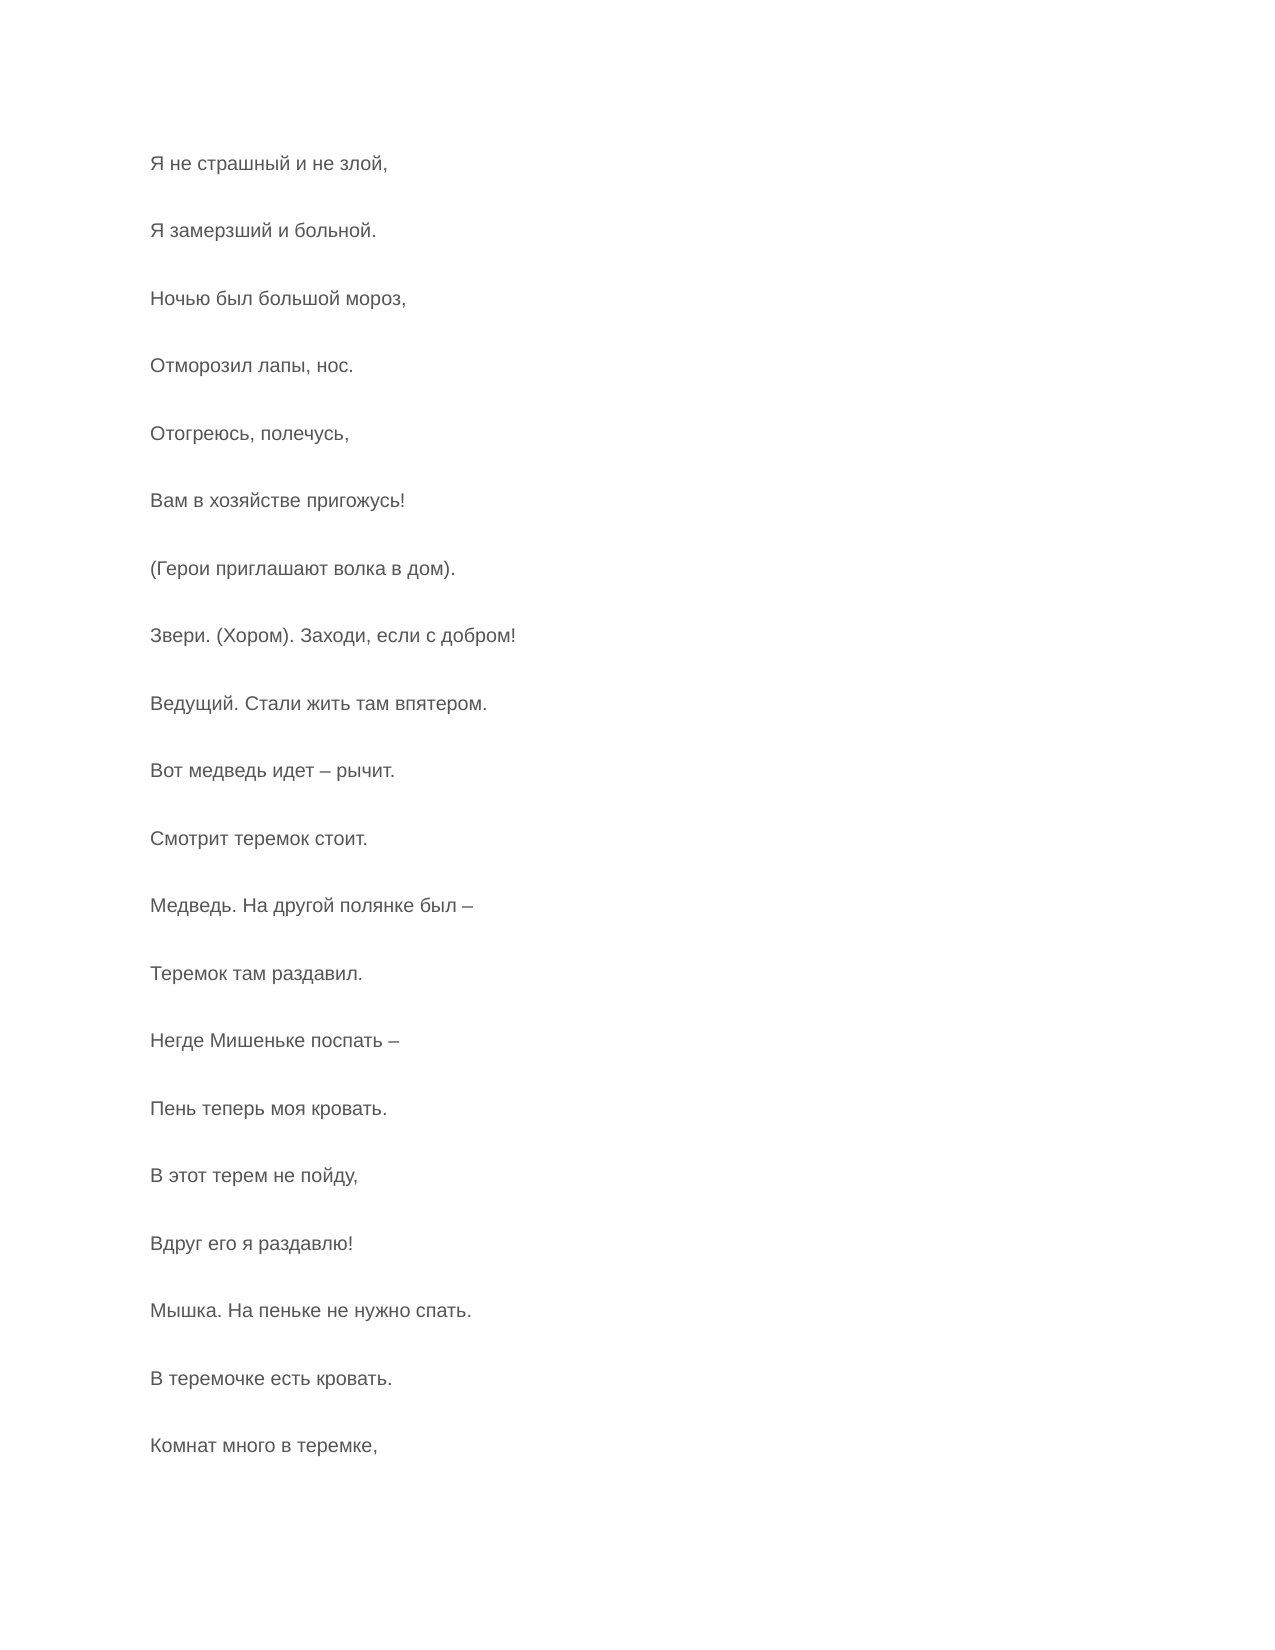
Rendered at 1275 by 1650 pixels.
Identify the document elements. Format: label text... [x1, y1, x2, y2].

text Отморозил лапы, нос. [150, 352, 1125, 377]
text Негде Мишеньке поспать – [150, 1027, 1125, 1052]
text Смотрит теремок стоит. [150, 825, 1125, 850]
text В теремочке есть кровать. [150, 1365, 1125, 1390]
text В этот терем не пойду, [150, 1162, 1125, 1187]
text Медведь. На другой полянке был – [150, 892, 1125, 917]
text Вдруг его я раздавлю! [150, 1230, 1125, 1255]
text Вам в хозяйстве пригожусь! [150, 487, 1125, 512]
text Ведущий. Стали жить там впятером. [150, 690, 1125, 715]
text Звери. (Хором). Заходи, если с добром! [150, 622, 1125, 647]
text Ночью был большой мороз, [150, 285, 1125, 310]
text Я замерзший и больной. [150, 217, 1125, 242]
text (Герои приглашают волка в дом). [150, 555, 1125, 580]
text Комнат много в теремке, [150, 1432, 1125, 1457]
text Мышка. На пеньке не нужно спать. [150, 1297, 1125, 1322]
text Пень теперь моя кровать. [150, 1095, 1125, 1120]
text Вот медведь идет – рычит. [150, 757, 1125, 782]
text Отогреюсь, полечусь, [150, 420, 1125, 445]
text Я не страшный и не злой, [150, 150, 1125, 175]
text Теремок там раздавил. [150, 960, 1125, 985]
